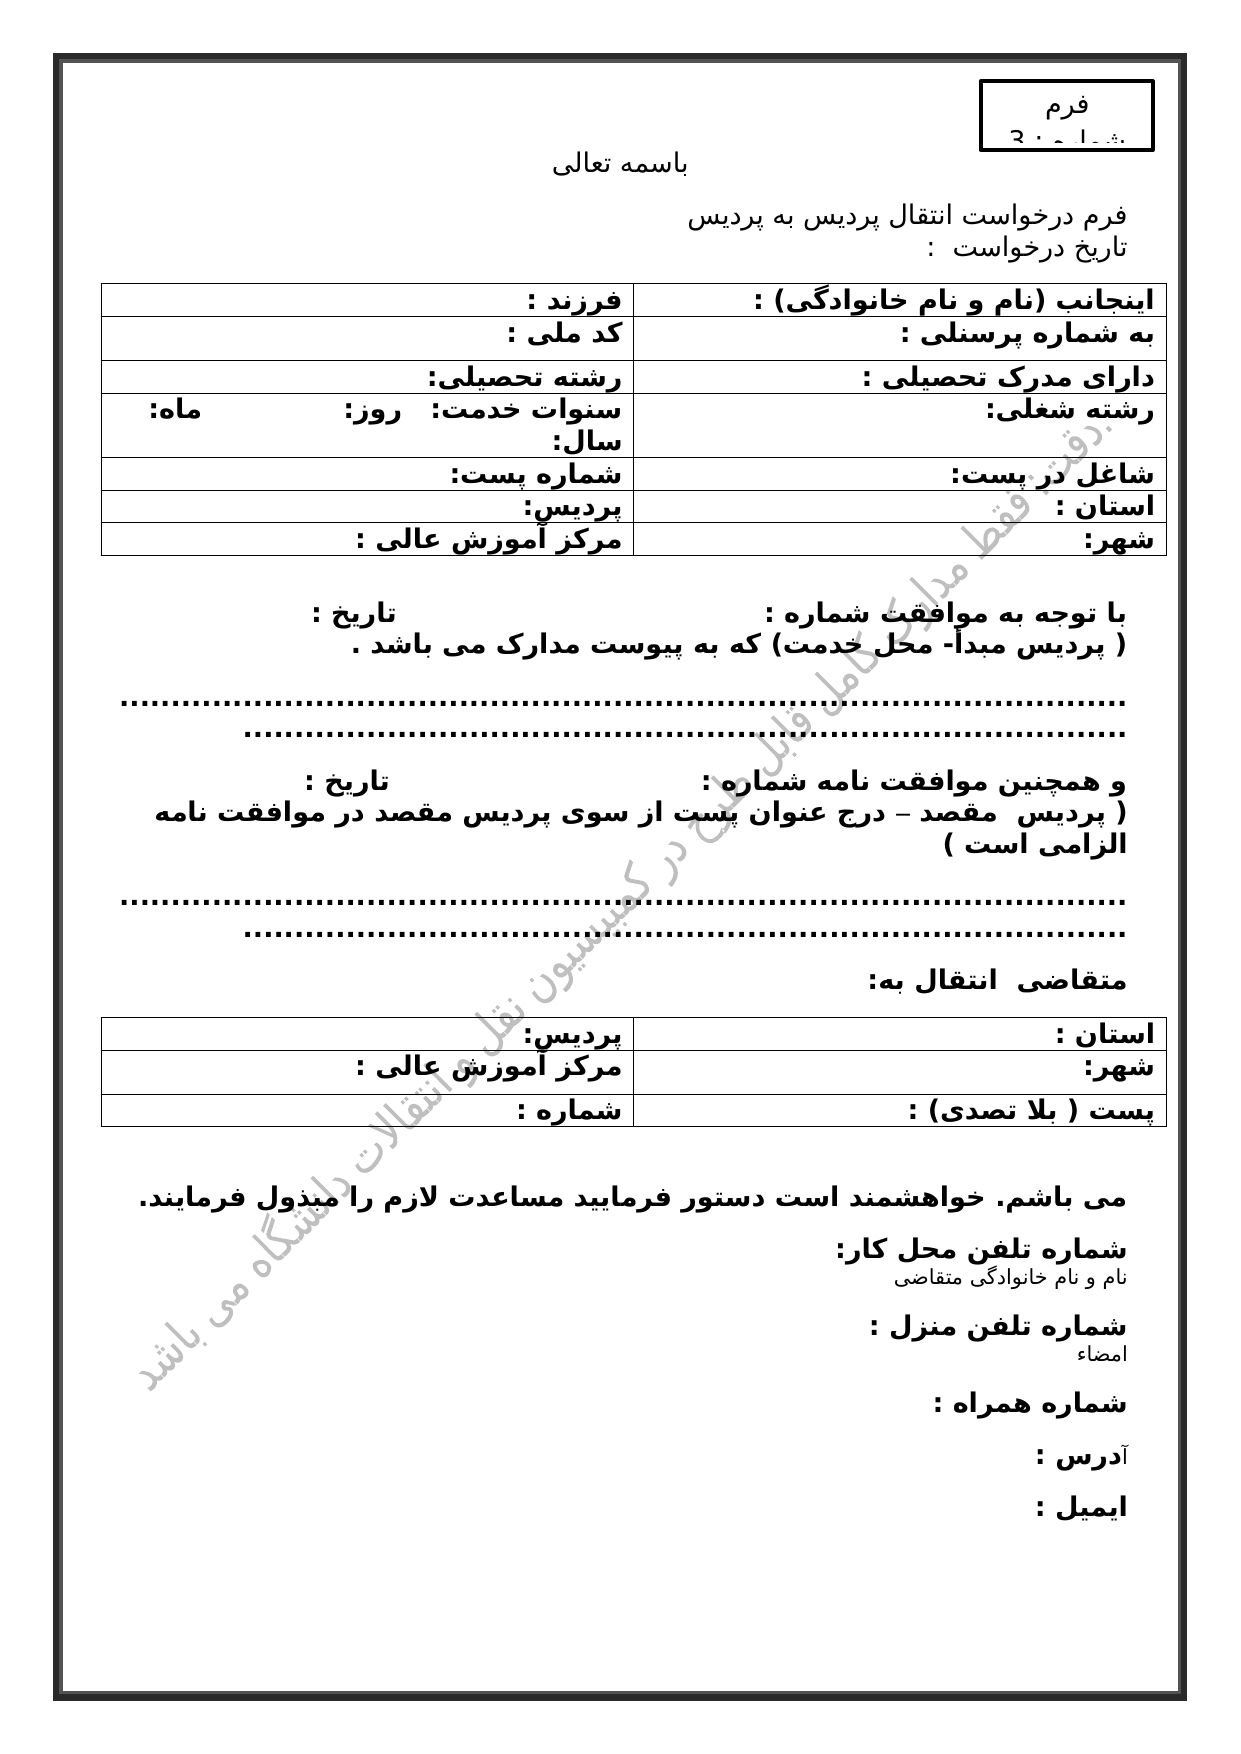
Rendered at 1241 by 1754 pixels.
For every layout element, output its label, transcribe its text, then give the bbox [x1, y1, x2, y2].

text شماره همراه : [112, 1387, 1128, 1418]
table_cell شاغل در پست: [634, 458, 1166, 489]
text فرم درخواست انتقال پردیس به پردیس تاریخ درخواست : [112, 199, 1128, 262]
table_cell پردیس: [102, 491, 633, 522]
table_cell مرکز آموزش عالی : [102, 523, 633, 555]
table_cell شماره پست: [102, 458, 633, 489]
text آدرس : [112, 1439, 1128, 1471]
table_cell شهر: [634, 1051, 1166, 1094]
table_header اینجانب (نام و نام خانوادگی) : [634, 284, 1166, 316]
text ........................................................................................................................................................................................ [112, 881, 1128, 944]
table_cell مرکز آموزش عالی : [102, 1051, 633, 1094]
table_cell به شماره پرسنلی : [634, 317, 1166, 360]
text شماره تلفن محل کار: نام و نام خانوادگی متقاضی [112, 1233, 1128, 1289]
table_cell کد ملی : [102, 317, 633, 360]
text و همچنین موافقت نامه شماره : تاریخ : ( پردیس مقصد – درج عنوان پست از سوی پردیس مقصد در موافقت نامه الزامی است ) [112, 765, 1128, 860]
text ایمیل : [112, 1492, 1128, 1523]
text با توجه به موافقت شماره : تاریخ : ( پردیس مبدأ- محل خدمت) که به پیوست مدارک می باشد . [112, 597, 1128, 660]
table_cell دارای مدرک تحصیلی : [634, 361, 1166, 393]
text می باشم. خواهشمند است دستور فرمایید مساعدت لازم را مبذول فرمایند. [112, 1181, 1128, 1213]
table_cell رشته تحصیلی: [102, 361, 633, 393]
table_cell پست ( بلا تصدی) : [634, 1095, 1166, 1126]
table_cell شهر: [634, 523, 1166, 555]
table_cell سنوات خدمت: روز: ماه: سال: [102, 394, 633, 457]
table_cell شماره : [102, 1095, 633, 1126]
table_cell استان : [634, 491, 1166, 522]
text شماره تلفن منزل : امضاء [112, 1310, 1128, 1366]
text ........................................................................................................................................................................................ [112, 681, 1128, 744]
text متقاضی انتقال به: [112, 964, 1128, 996]
table_cell رشته شغلی: [634, 394, 1166, 457]
table_header استان : [634, 1018, 1166, 1049]
table_header فرزند : [102, 284, 633, 316]
table_header پردیس: [102, 1018, 633, 1049]
text باسمه تعالی [112, 147, 1128, 178]
